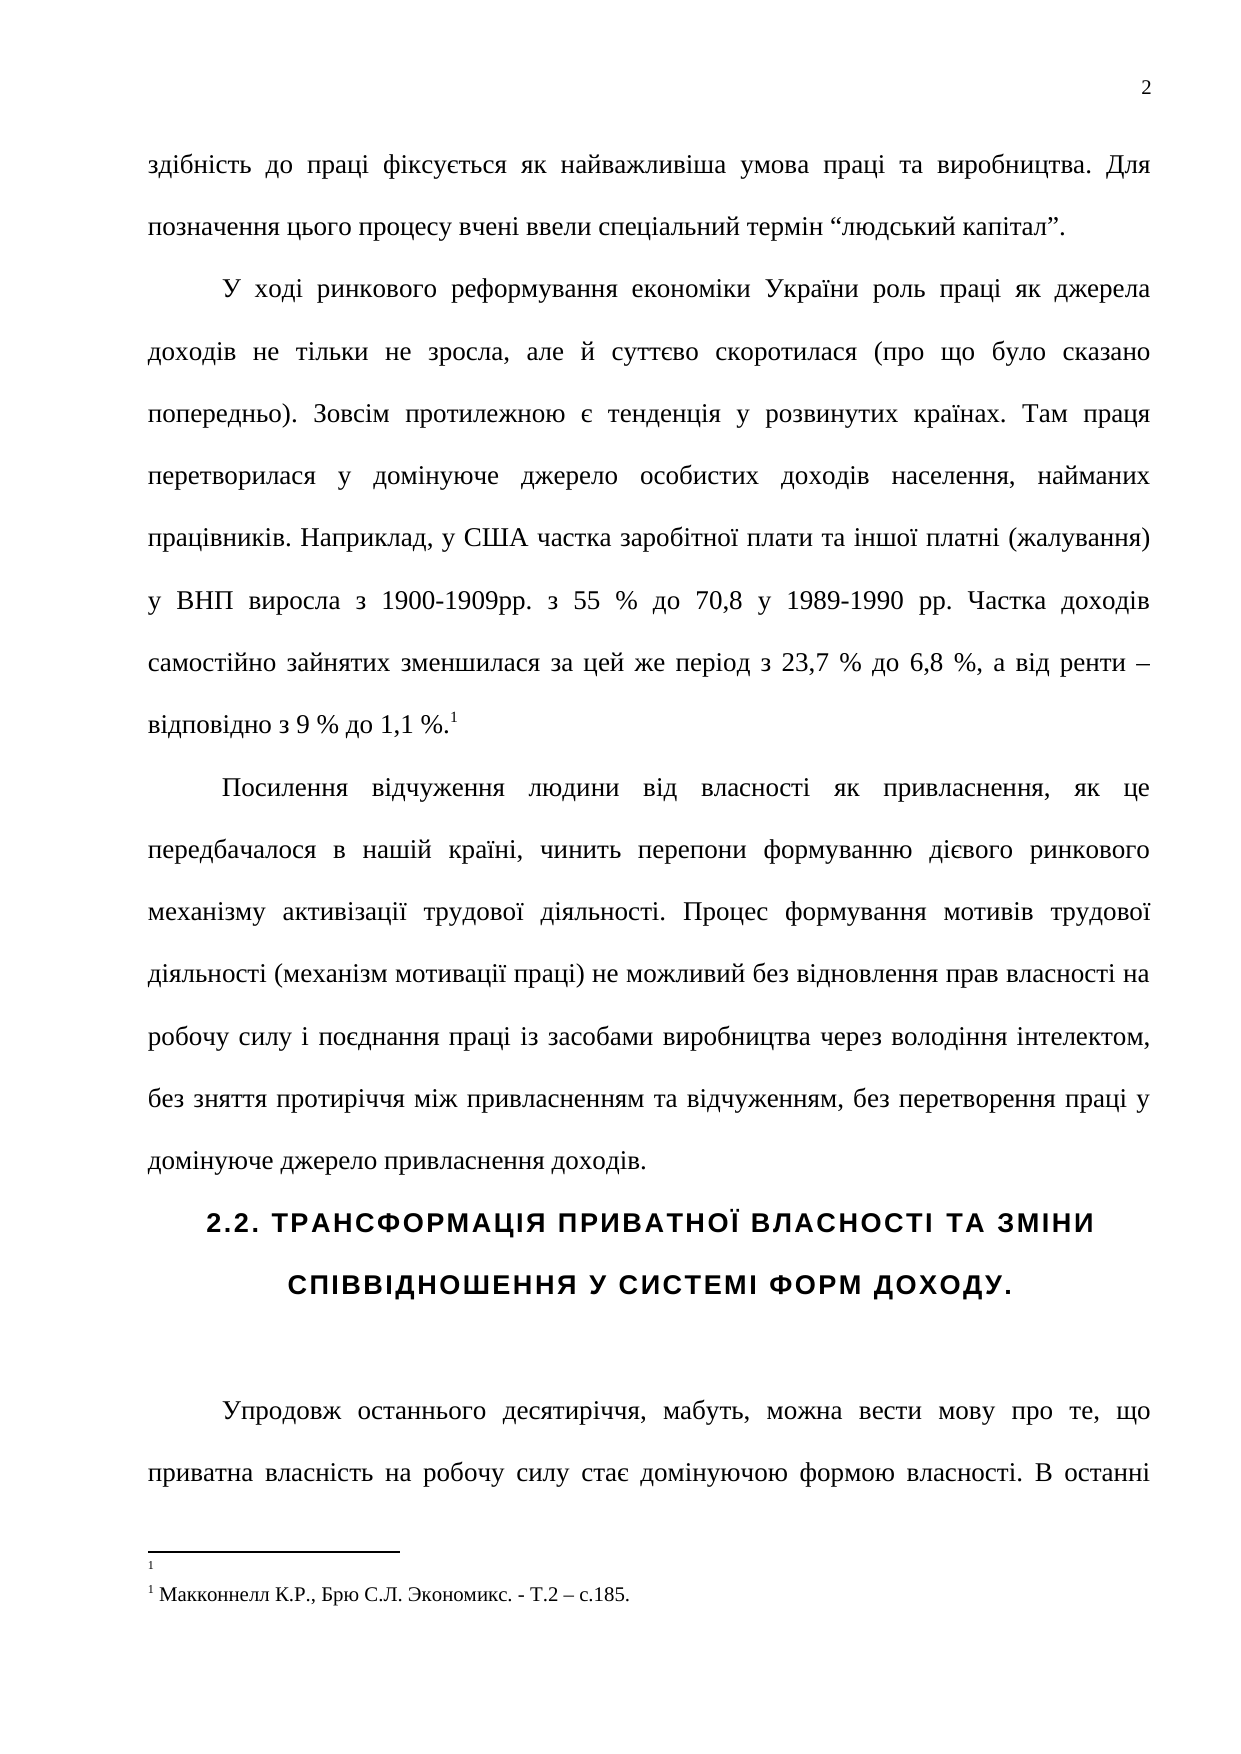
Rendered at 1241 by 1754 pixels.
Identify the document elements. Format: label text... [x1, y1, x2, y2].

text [148, 1394, 1152, 1487]
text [148, 148, 1152, 241]
text Посилення відчуження людини від власності як привласнення, як це передбачалося в нашій країні, чинить перепони формуванню дієвого ринкового механізму активізації трудової діяльності. Процес формування мотивів трудової діяльності (механізм мотивації праці) не можливий без відновлення прав власності на робочу силу і поєднання праці із засобами виробництва через володіння інтелектом, без зняття протиріччя між привласненням та відчуженням, без перетворення праці у домінуюче джерело привласнення доходів. [148, 771, 1152, 1176]
subtitle 2.2. ТРАНСФОРМАЦІЯ ПРИВАТНОЇ ВЛАСНОСТІ ТА ЗМІНИ СПІВВІДНОШЕННЯ У СИСТЕМІ ФОРМ ДОХОДУ. [148, 1207, 1152, 1300]
text У ході ринкового реформування економіки України роль праці як джерела доходів не тільки не зросла, але й суттєво скоротилася (про що було сказано попередньо). Зовсім протилежною є тенденція у розвинутих країнах. Там праця перетворилася у домінуюче джерело особистих доходів населення, найманих працівників. Наприклад, у США частка заробітної плати та іншої платні (жалування) у ВНП виросла з 1900-1909рр. з 55 % до 70,8 у 1989-1990 рр. Частка доходів самостійно зайнятих зменшилася за цей же період з 23,7 % до 6,8 %, а від ренти – відповідно з 9 % до 1,1 %.1 [148, 272, 1152, 739]
